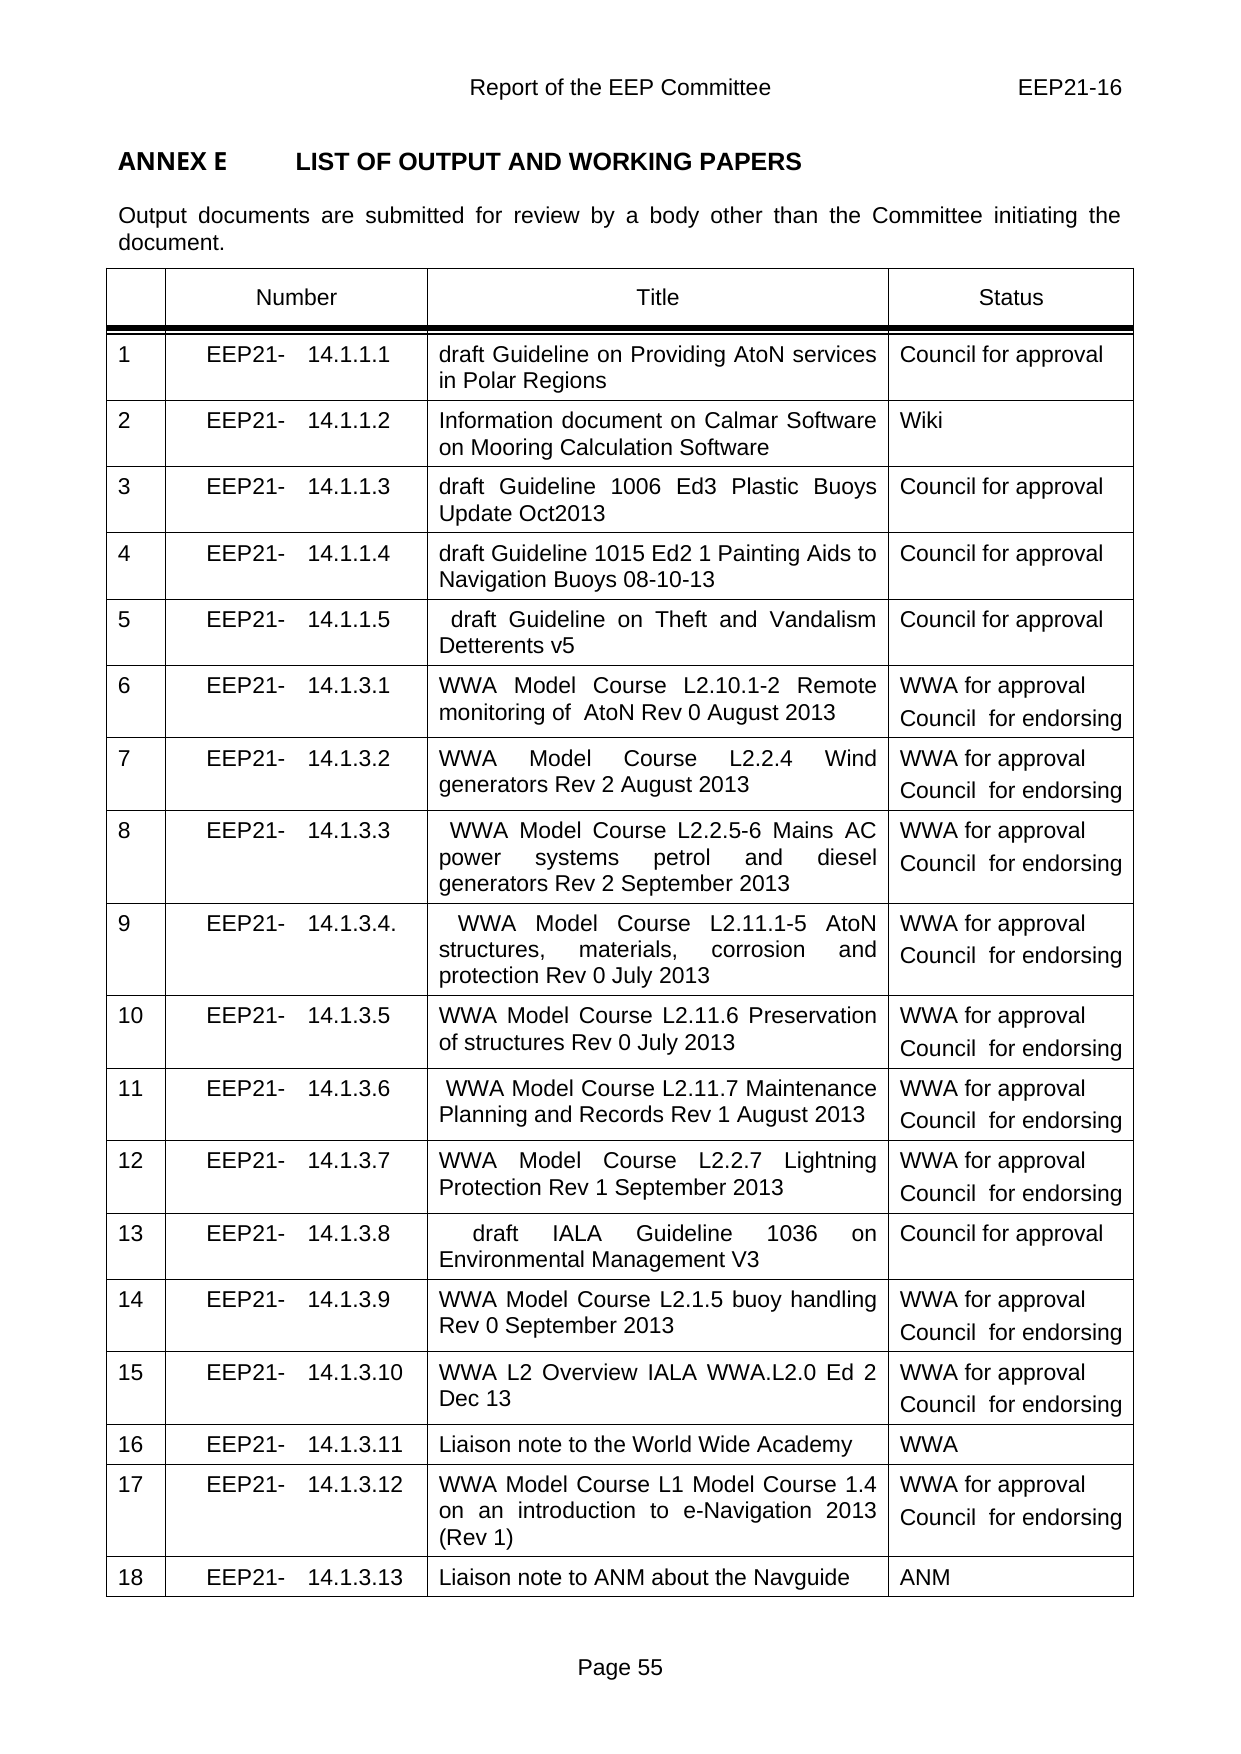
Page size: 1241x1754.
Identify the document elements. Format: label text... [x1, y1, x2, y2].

table_cell 8 [107, 811, 165, 902]
table_cell 6 [107, 666, 165, 737]
table_cell 15 [107, 1352, 165, 1424]
table_cell WWA for approval Council for endorsing [889, 1352, 1133, 1424]
table_cell EEP21- [166, 1557, 296, 1596]
table_cell draft Guideline 1015 Ed2 1 Painting Aids to Navigation Buoys 08-10-13 [428, 533, 888, 598]
table_cell 14.1.1.1 [296, 335, 427, 400]
table_cell 14.1.3.12 [296, 1465, 427, 1556]
table_cell EEP21- [166, 401, 296, 466]
table_cell ANM [889, 1557, 1133, 1596]
table_cell 14.1.3.6 [296, 1069, 427, 1140]
table_cell WWA Model Course L2.11.1-5 AtoN structures, materials, corrosion and protection Rev 0 July 2013 [428, 904, 888, 995]
table_cell WWA Model Course L2.10.1-2 Remote monitoring of AtoN Rev 0 August 2013 [428, 666, 888, 737]
table_cell Information document on Calmar Software on Mooring Calculation Software [428, 401, 888, 466]
table_cell draft IALA Guideline 1036 on Environmental Management V3 [428, 1214, 888, 1279]
table_header [107, 269, 165, 325]
table_cell 1 [107, 335, 165, 400]
table_cell WWA Model Course L2.2.7 Lightning Protection Rev 1 September 2013 [428, 1141, 888, 1212]
table_cell 14.1.3.9 [296, 1280, 427, 1351]
table_cell WWA for approval Council for endorsing [889, 1141, 1133, 1212]
table_cell 9 [107, 904, 165, 995]
table_cell 4 [107, 533, 165, 598]
table_cell EEP21- [166, 666, 296, 737]
table_cell Council for approval [889, 1214, 1133, 1279]
table_cell 11 [107, 1069, 165, 1140]
table_cell EEP21- [166, 1280, 296, 1351]
table_cell WWA for approval Council for endorsing [889, 1465, 1133, 1556]
table_cell EEP21- [166, 1214, 296, 1279]
table_cell EEP21- [166, 811, 296, 902]
table_cell EEP21- [166, 1069, 296, 1140]
table_cell WWA Model Course L2.2.5-6 Mains AC power systems petrol and diesel generators Rev 2 September 2013 [428, 811, 888, 902]
table_cell Council for approval [889, 533, 1133, 598]
table_cell EEP21- [166, 996, 296, 1067]
table_cell WWA Model Course L1 Model Course 1.4 on an introduction to e-Navigation 2013 (Rev 1) [428, 1465, 888, 1556]
table_cell 13 [107, 1214, 165, 1279]
table_cell EEP21- [166, 1141, 296, 1212]
table_cell 14.1.3.3 [296, 811, 427, 902]
table_cell EEP21- [166, 533, 296, 598]
table_cell 10 [107, 996, 165, 1067]
table_cell WWA Model Course L2.1.5 buoy handling Rev 0 September 2013 [428, 1280, 888, 1351]
table_cell WWA for approval Council for endorsing [889, 1069, 1133, 1140]
table_cell WWA for approval Council for endorsing [889, 1280, 1133, 1351]
table_cell 14.1.3.13 [296, 1557, 427, 1596]
table_cell WWA L2 Overview IALA WWA.L2.0 Ed 2 Dec 13 [428, 1352, 888, 1424]
table_cell EEP21- [166, 1425, 296, 1464]
table_cell WWA Model Course L2.2.4 Wind generators Rev 2 August 2013 [428, 738, 888, 810]
table_cell 14.1.1.5 [296, 600, 427, 665]
table_cell WWA Model Course L2.11.7 Maintenance Planning and Records Rev 1 August 2013 [428, 1069, 888, 1140]
table_cell EEP21- [166, 467, 296, 532]
table_cell WWA Model Course L2.11.6 Preservation of structures Rev 0 July 2013 [428, 996, 888, 1067]
table_header Title [428, 269, 888, 325]
table_cell 14.1.1.2 [296, 401, 427, 466]
table_cell 14.1.3.11 [296, 1425, 427, 1464]
table_cell WWA for approval Council for endorsing [889, 811, 1133, 902]
table_cell draft Guideline 1006 Ed3 Plastic Buoys Update Oct2013 [428, 467, 888, 532]
table_cell 14.1.3.5 [296, 996, 427, 1067]
table_cell Liaison note to ANM about the Navguide [428, 1557, 888, 1596]
table_cell 17 [107, 1465, 165, 1556]
table_cell EEP21- [166, 335, 296, 400]
table_cell EEP21- [166, 1352, 296, 1424]
table_cell 14.1.3.7 [296, 1141, 427, 1212]
table_cell 3 [107, 467, 165, 532]
table_cell Council for approval [889, 467, 1133, 532]
table_cell draft Guideline on Providing AtoN services in Polar Regions [428, 335, 888, 400]
table_cell 12 [107, 1141, 165, 1212]
table_cell 14.1.3.1 [296, 666, 427, 737]
table_cell EEP21- [166, 600, 296, 665]
table_cell 14.1.1.4 [296, 533, 427, 598]
table_cell WWA for approval Council for endorsing [889, 996, 1133, 1067]
table_cell 18 [107, 1557, 165, 1596]
table_header Status [889, 269, 1133, 325]
table_cell Council for approval [889, 335, 1133, 400]
table_cell EEP21- [166, 904, 296, 995]
table_cell WWA for approval Council for endorsing [889, 666, 1133, 737]
table_cell WWA for approval Council for endorsing [889, 904, 1133, 995]
table_cell 14.1.3.2 [296, 738, 427, 810]
table_cell EEP21- [166, 738, 296, 810]
table_cell EEP21- [166, 1465, 296, 1556]
table_cell Wiki [889, 401, 1133, 466]
table_cell 14.1.1.3 [296, 467, 427, 532]
table_cell 7 [107, 738, 165, 810]
table_cell 14.1.3.8 [296, 1214, 427, 1279]
table_cell Council for approval [889, 600, 1133, 665]
table_cell WWA for approval Council for endorsing [889, 738, 1133, 810]
table_cell draft Guideline on Theft and Vandalism Detterents v5 [428, 600, 888, 665]
text Output documents are submitted for review by a body other than the Committee initiating the document. [118, 202, 1122, 255]
table_cell 14.1.3.10 [296, 1352, 427, 1424]
table_header Number [166, 269, 427, 325]
table_cell 2 [107, 401, 165, 466]
table_cell Liaison note to the World Wide Academy [428, 1425, 888, 1464]
table_cell 14.1.3.4. [296, 904, 427, 995]
table_cell 5 [107, 600, 165, 665]
table_cell 14 [107, 1280, 165, 1351]
table_cell WWA [889, 1425, 1133, 1464]
table_cell 16 [107, 1425, 165, 1464]
text List of Output and Working Papers [118, 143, 1122, 177]
